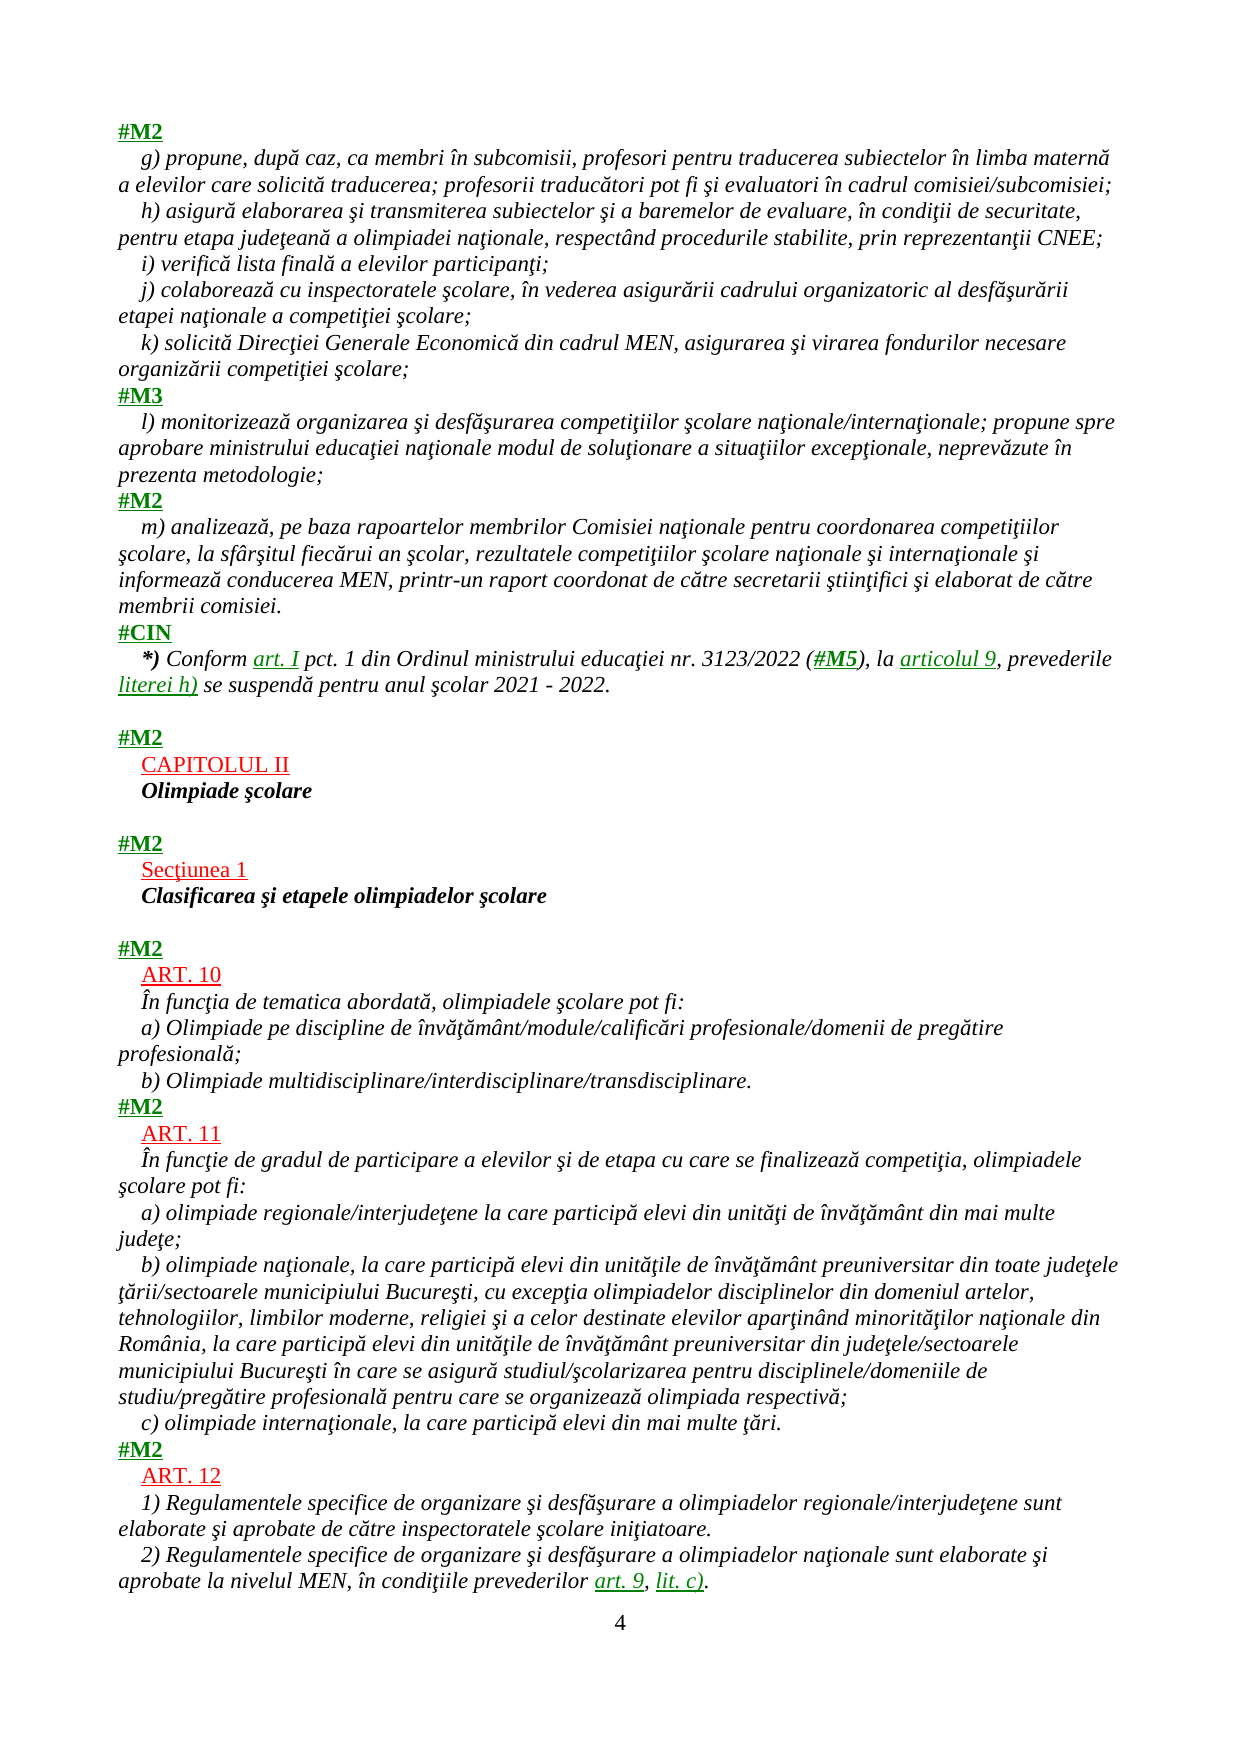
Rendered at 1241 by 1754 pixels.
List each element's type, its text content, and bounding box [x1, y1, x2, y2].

text g) propune, după caz, ca membri în subcomisii, profesori pentru traducerea subiectelor în limba maternă a elevilor care solicită traducerea; profesorii traducători pot fi şi evaluatori în cadrul comisiei/subcomisiei; [118, 144, 1122, 197]
text Clasificarea şi etapele olimpiadelor şcolare [118, 882, 1122, 909]
text #M3 [118, 382, 1122, 408]
text h) asigură elaborarea şi transmiterea subiectelor şi a baremelor de evaluare, în condiţii de securitate, pentru etapa judeţeană a olimpiadei naţionale, respectând procedurile stabilite, prin reprezentanţii CNEE; [118, 197, 1122, 250]
text În funcţie de gradul de participare a elevilor şi de etapa cu care se finalizează competiţia, olimpiadele şcolare pot fi: [118, 1146, 1122, 1199]
text j) colaborează cu inspectoratele şcolare, în vederea asigurării cadrului organizatoric al desfăşurării etapei naţionale a competiţiei şcolare; [118, 276, 1122, 329]
text l) monitorizează organizarea şi desfăşurarea competiţiilor şcolare naţionale/internaţionale; propune spre aprobare ministrului educaţiei naţionale modul de soluţionare a situaţiilor excepţionale, neprevăzute în prezenta metodologie; [118, 408, 1122, 487]
text m) analizează, pe baza rapoartelor membrilor Comisiei naţionale pentru coordonarea competiţiilor şcolare, la sfârşitul fiecărui an şcolar, rezultatele competiţiilor şcolare naţionale şi internaţionale şi informează conducerea MEN, printr-un raport coordonat de către secretarii ştiinţifici şi elaborat de către membrii comisiei. [118, 513, 1122, 619]
text #CIN [118, 619, 1122, 645]
text ART. 12 [118, 1462, 1122, 1488]
text #M2 [118, 1436, 1122, 1462]
text #M2 [118, 1093, 1122, 1119]
text b) olimpiade naţionale, la care participă elevi din unităţile de învăţământ preuniversitar din toate judeţele ţării/sectoarele municipiului Bucureşti, cu excepţia olimpiadelor disciplinelor din domeniul artelor, tehnologiilor, limbilor moderne, religiei şi a celor destinate elevilor aparţinând minorităţilor naţionale din România, la care participă elevi din unităţile de învăţământ preuniversitar din judeţele/sectoarele municipiului Bucureşti în care se asigură studiul/şcolarizarea pentru disciplinele/domeniile de studiu/pregătire profesională pentru care se organizează olimpiada respectivă; [118, 1251, 1122, 1409]
text #M2 [118, 935, 1122, 961]
text În funcţia de tematica abordată, olimpiadele şcolare pot fi: [118, 988, 1122, 1014]
text i) verifică lista finală a elevilor participanţi; [118, 250, 1122, 276]
text b) Olimpiade multidisciplinare/interdisciplinare/transdisciplinare. [118, 1067, 1122, 1093]
text Olimpiade şcolare [118, 777, 1122, 803]
text a) olimpiade regionale/interjudeţene la care participă elevi din unităţi de învăţământ din mai multe judeţe; [118, 1199, 1122, 1251]
text CAPITOLUL II [118, 751, 1122, 777]
text #M2 [118, 830, 1122, 856]
text #M2 [118, 118, 1122, 144]
text ART. 10 [118, 961, 1122, 988]
text Secţiunea 1 [118, 856, 1122, 882]
text 1) Regulamentele specifice de organizare şi desfăşurare a olimpiadelor regionale/interjudeţene sunt elaborate şi aprobate de către inspectoratele şcolare iniţiatoare. [118, 1488, 1122, 1541]
text 2) Regulamentele specifice de organizare şi desfăşurare a olimpiadelor naţionale sunt elaborate şi aprobate la nivelul MEN, în condiţiile prevederilor art. 9, lit. c). [118, 1541, 1122, 1594]
text #M2 [118, 724, 1122, 751]
text a) Olimpiade pe discipline de învăţământ/module/calificări profesionale/domenii de pregătire profesională; [118, 1014, 1122, 1067]
text k) solicită Direcţiei Generale Economică din cadrul MEN, asigurarea şi virarea fondurilor necesare organizării competiţiei şcolare; [118, 329, 1122, 382]
text c) olimpiade internaţionale, la care participă elevi din mai multe ţări. [118, 1409, 1122, 1436]
text *) Conform art. I pct. 1 din Ordinul ministrului educaţiei nr. 3123/2022 (#M5), la articolul 9, prevederile literei h) se suspendă pentru anul şcolar 2021 - 2022. [118, 645, 1122, 698]
text ART. 11 [118, 1119, 1122, 1146]
text #M2 [118, 487, 1122, 513]
